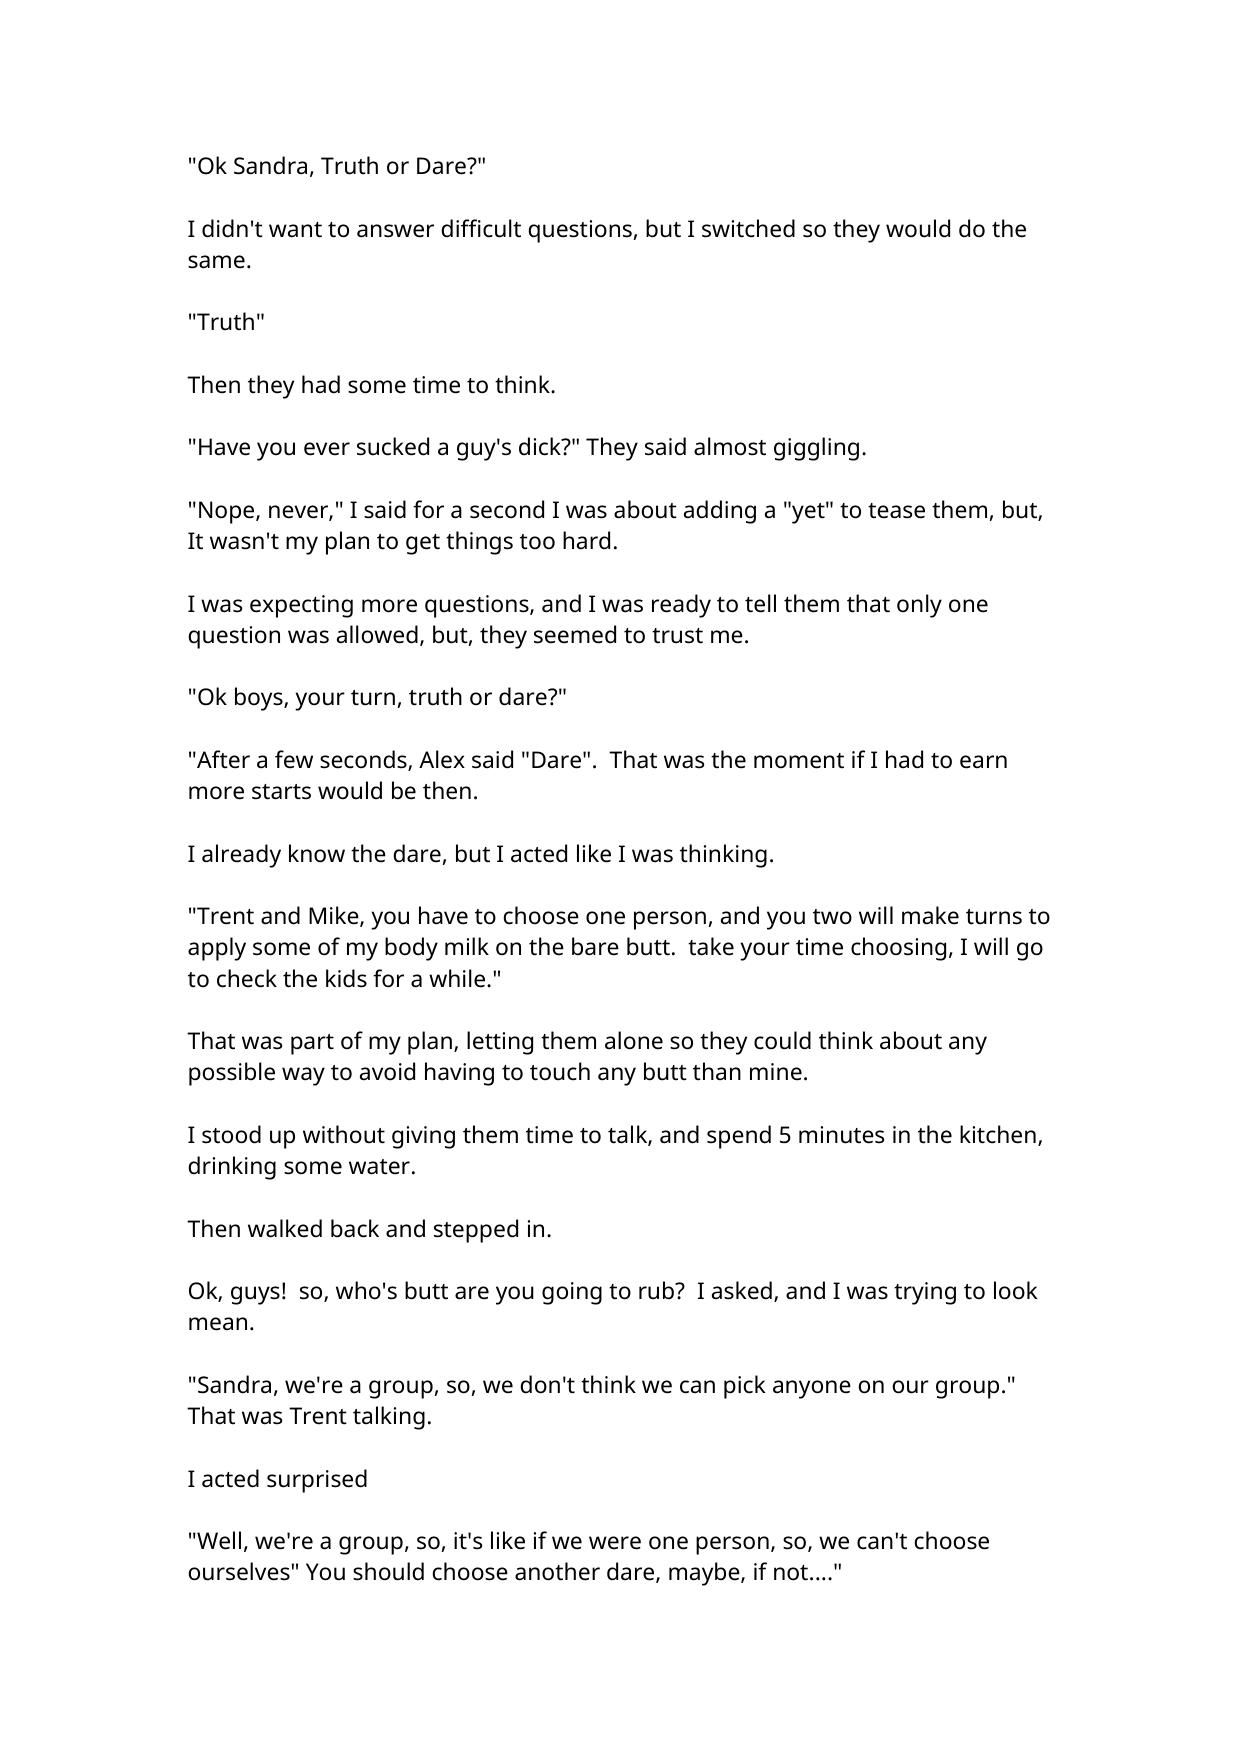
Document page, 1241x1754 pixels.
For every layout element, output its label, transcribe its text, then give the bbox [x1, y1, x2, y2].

text I was expecting more questions, and I was ready to tell them that only one question was allowed, but, they seemed to trust me. [187, 587, 1053, 650]
text "After a few seconds, Alex said "Dare". That was the moment if I had to earn more starts would be then. [187, 744, 1053, 806]
text "Well, we're a group, so, it's like if we were one person, so, we can't choose ourselves" You should choose another dare, maybe, if not...." [187, 1525, 1053, 1587]
text "Ok Sandra, Truth or Dare?" [187, 150, 1053, 181]
text "Truth" [187, 306, 1053, 337]
text I already know the dare, but I acted like I was thinking. [187, 837, 1053, 869]
text "Ok boys, your turn, truth or dare?" [187, 681, 1053, 712]
text "Have you ever sucked a guy's dick?" They said almost giggling. [187, 431, 1053, 462]
text Then walked back and stepped in. [187, 1212, 1053, 1244]
text That was part of my plan, letting them alone so they could think about any possible way to avoid having to touch any butt than mine. [187, 1025, 1053, 1087]
text Then they had some time to think. [187, 369, 1053, 400]
text "Nope, never," I said for a second I was about adding a "yet" to tease them, but, It wasn't my plan to get things too hard. [187, 494, 1053, 556]
text I didn't want to answer difficult questions, but I switched so they would do the same. [187, 212, 1053, 275]
text I stood up without giving them time to talk, and spend 5 minutes in the kitchen, drinking some water. [187, 1119, 1053, 1181]
text I acted surprised [187, 1462, 1053, 1494]
text "Sandra, we're a group, so, we don't think we can pick anyone on our group." That was Trent talking. [187, 1369, 1053, 1431]
text Ok, guys! so, who's butt are you going to rub? I asked, and I was trying to look mean. [187, 1275, 1053, 1337]
text "Trent and Mike, you have to choose one person, and you two will make turns to apply some of my body milk on the bare butt. take your time choosing, I will go to check the kids for a while." [187, 900, 1053, 994]
